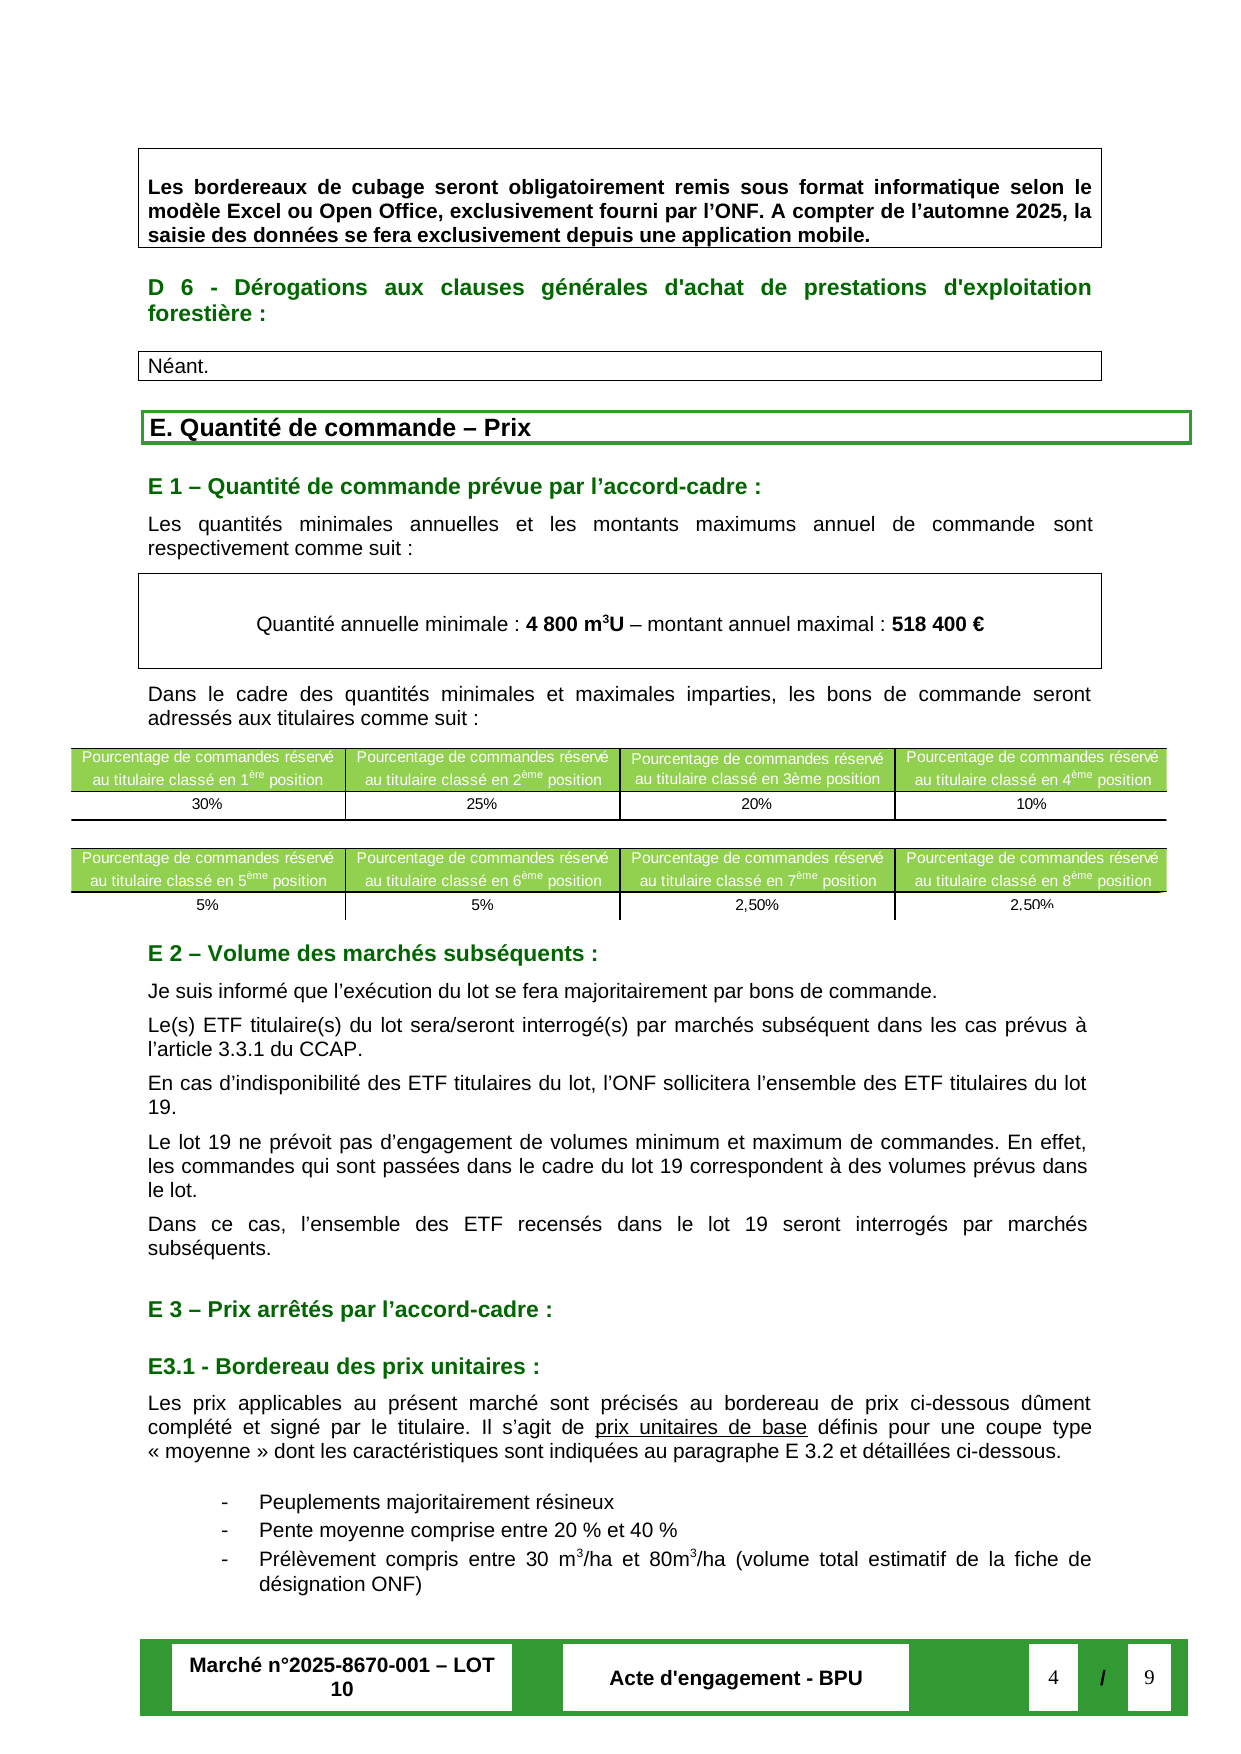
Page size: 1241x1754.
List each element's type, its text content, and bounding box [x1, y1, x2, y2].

text Les quantités minimales annuelles et les montants maximums annuel de commande sont respectivement comme suit : [148, 512, 1093, 560]
text Le(s) ETF titulaire(s) du lot sera/seront interrogé(s) par marchés subséquent dans les cas prévus à l’article 3.3.1 du CCAP. [148, 1013, 1089, 1061]
list Prélèvement compris entre 30 m3/ha et 80m3/ha (volume total estimatif de la fiche de désignation ONF) [221, 1544, 1093, 1596]
text Néant. [139, 352, 1101, 380]
text Quantité annuelle minimale : 4 800 m3U – montant annuel maximal : 518 400 € [139, 609, 1101, 636]
text E 2 – Volume des marchés subséquents : [148, 940, 1093, 966]
list Pente moyenne comprise entre 20 % et 40 % [221, 1515, 1093, 1544]
text E3.1 - Bordereau des prix unitaires : [148, 1353, 1093, 1379]
text E 1 – Quantité de commande prévue par l’accord-cadre : [148, 473, 1093, 500]
text Je suis informé que l’exécution du lot se fera majoritairement par bons de commande. [148, 978, 1089, 1002]
table_header E. Quantité de commande – Prix [144, 413, 1189, 441]
text En cas d’indisponibilité des ETF titulaires du lot, l’ONF sollicitera l’ensemble des ETF titulaires du lot 19. [148, 1071, 1089, 1119]
text Dans le cadre des quantités minimales et maximales imparties, les bons de commande seront adressés aux titulaires comme suit : [148, 681, 1093, 729]
list Peuplements majoritairement résineux [221, 1487, 1093, 1515]
text E 3 – Prix arrêtés par l’accord-cadre : [148, 1296, 1093, 1323]
text Dans ce cas, l’ensemble des ETF recensés dans le lot 19 seront interrogés par marchés subséquents. [148, 1212, 1089, 1260]
text Le lot 19 ne prévoit pas d’engagement de volumes minimum et maximum de commandes. En effet, les commandes qui sont passées dans le cadre du lot 19 correspondent à des volumes prévus dans le lot. [148, 1129, 1089, 1201]
text Les bordereaux de cubage seront obligatoirement remis sous format informatique selon le modèle Excel ou Open Office, exclusivement fourni par l’ONF. A compter de l’automne 2025, la saisie des données se fera exclusivement depuis une application mobile. [139, 172, 1101, 247]
text D 6 - Dérogations aux clauses générales d'achat de prestations d'exploitation forestière : [148, 274, 1093, 327]
text Les prix applicables au présent marché sont précisés au bordereau de prix ci-dessous dûment complété et signé par le titulaire. Il s’agit de prix unitaires de base définis pour une coupe type « moyenne » dont les caractéristiques sont indiquées au paragraphe E 3.2 et détaillées ci-dessous. [148, 1391, 1093, 1463]
